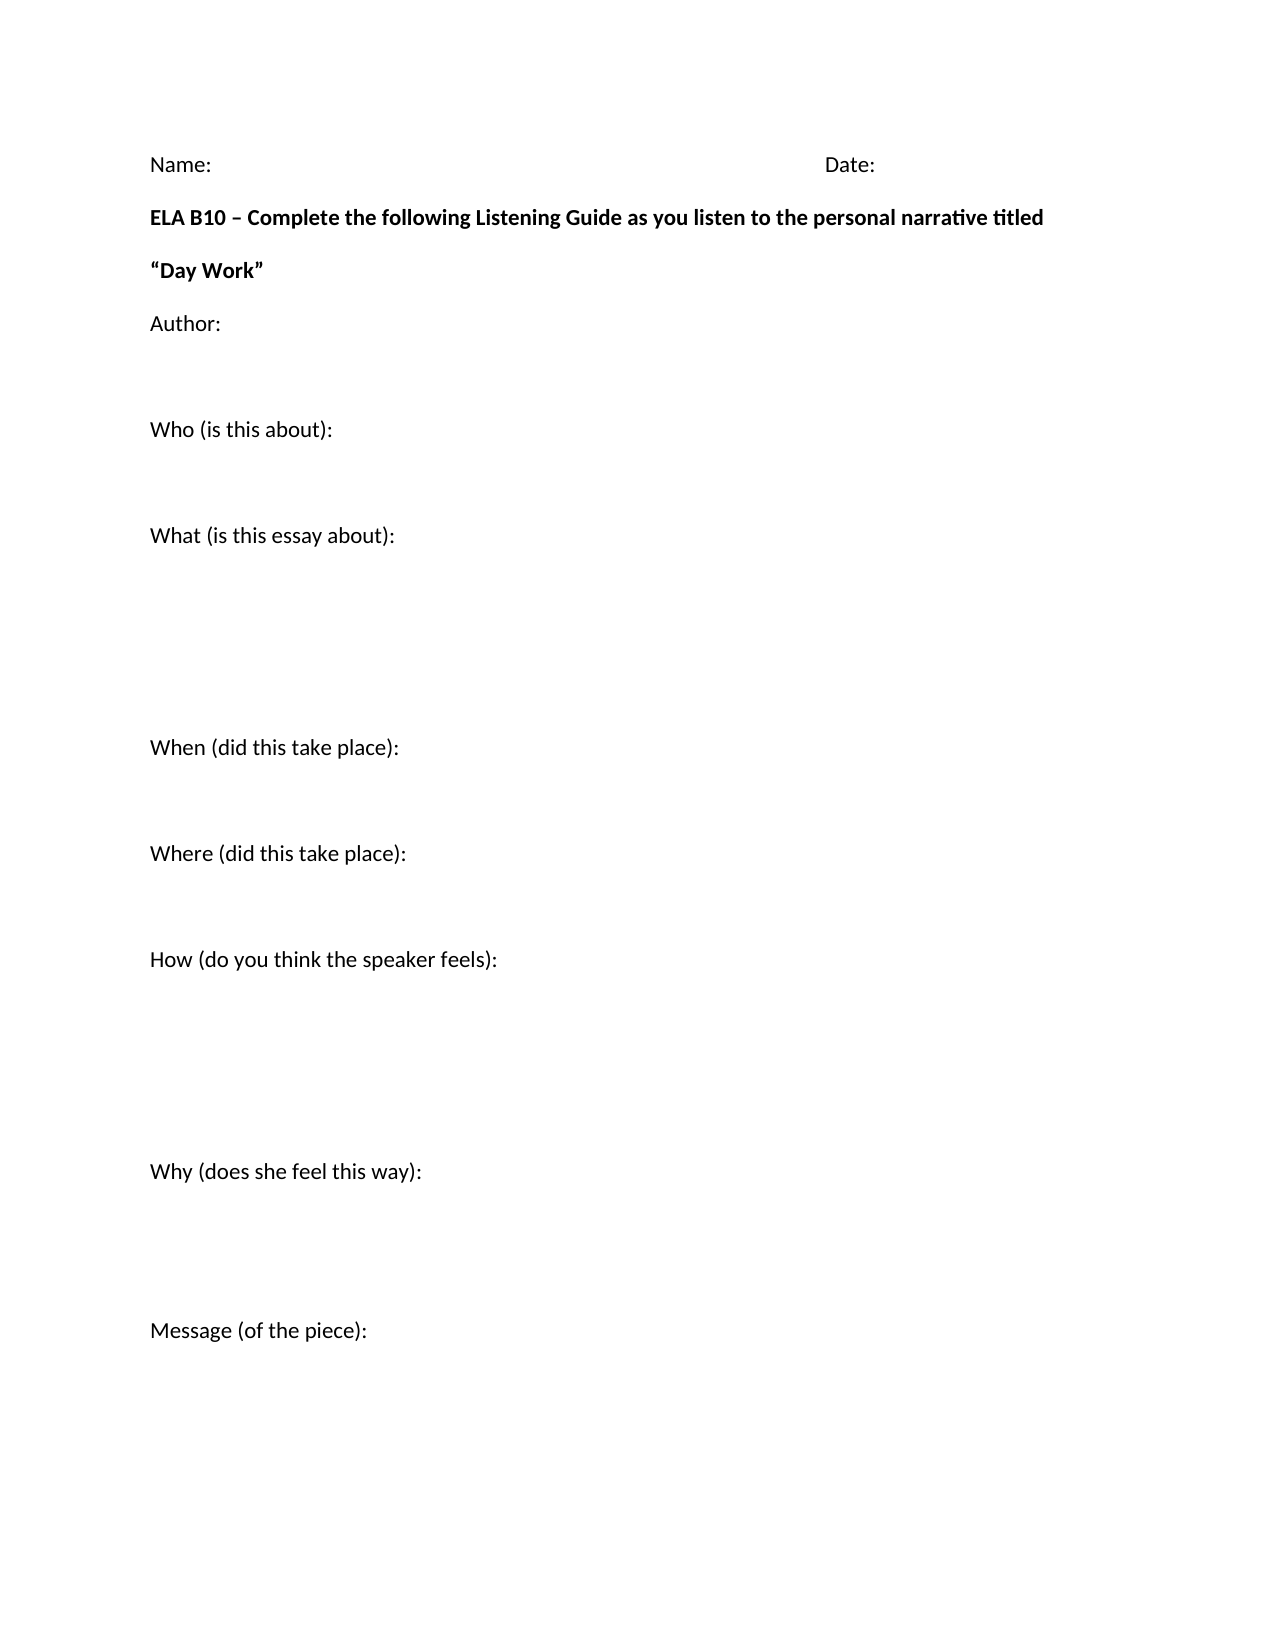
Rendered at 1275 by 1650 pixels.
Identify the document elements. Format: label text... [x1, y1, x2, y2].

text Who (is this about): [150, 415, 1125, 443]
text What (is this essay about): [150, 521, 1125, 549]
text Name: Date: [150, 150, 1125, 178]
text Author: [150, 309, 1125, 337]
text ELA B10 – Complete the following Listening Guide as you listen to the personal narrative titled [150, 203, 1125, 231]
text Message (of the piece): [150, 1316, 1125, 1344]
text Where (did this take place): [150, 839, 1125, 867]
text When (did this take place): [150, 733, 1125, 761]
text How (do you think the speaker feels): [150, 945, 1125, 973]
text “Day Work” [150, 256, 1125, 284]
text Why (does she feel this way): [150, 1157, 1125, 1185]
